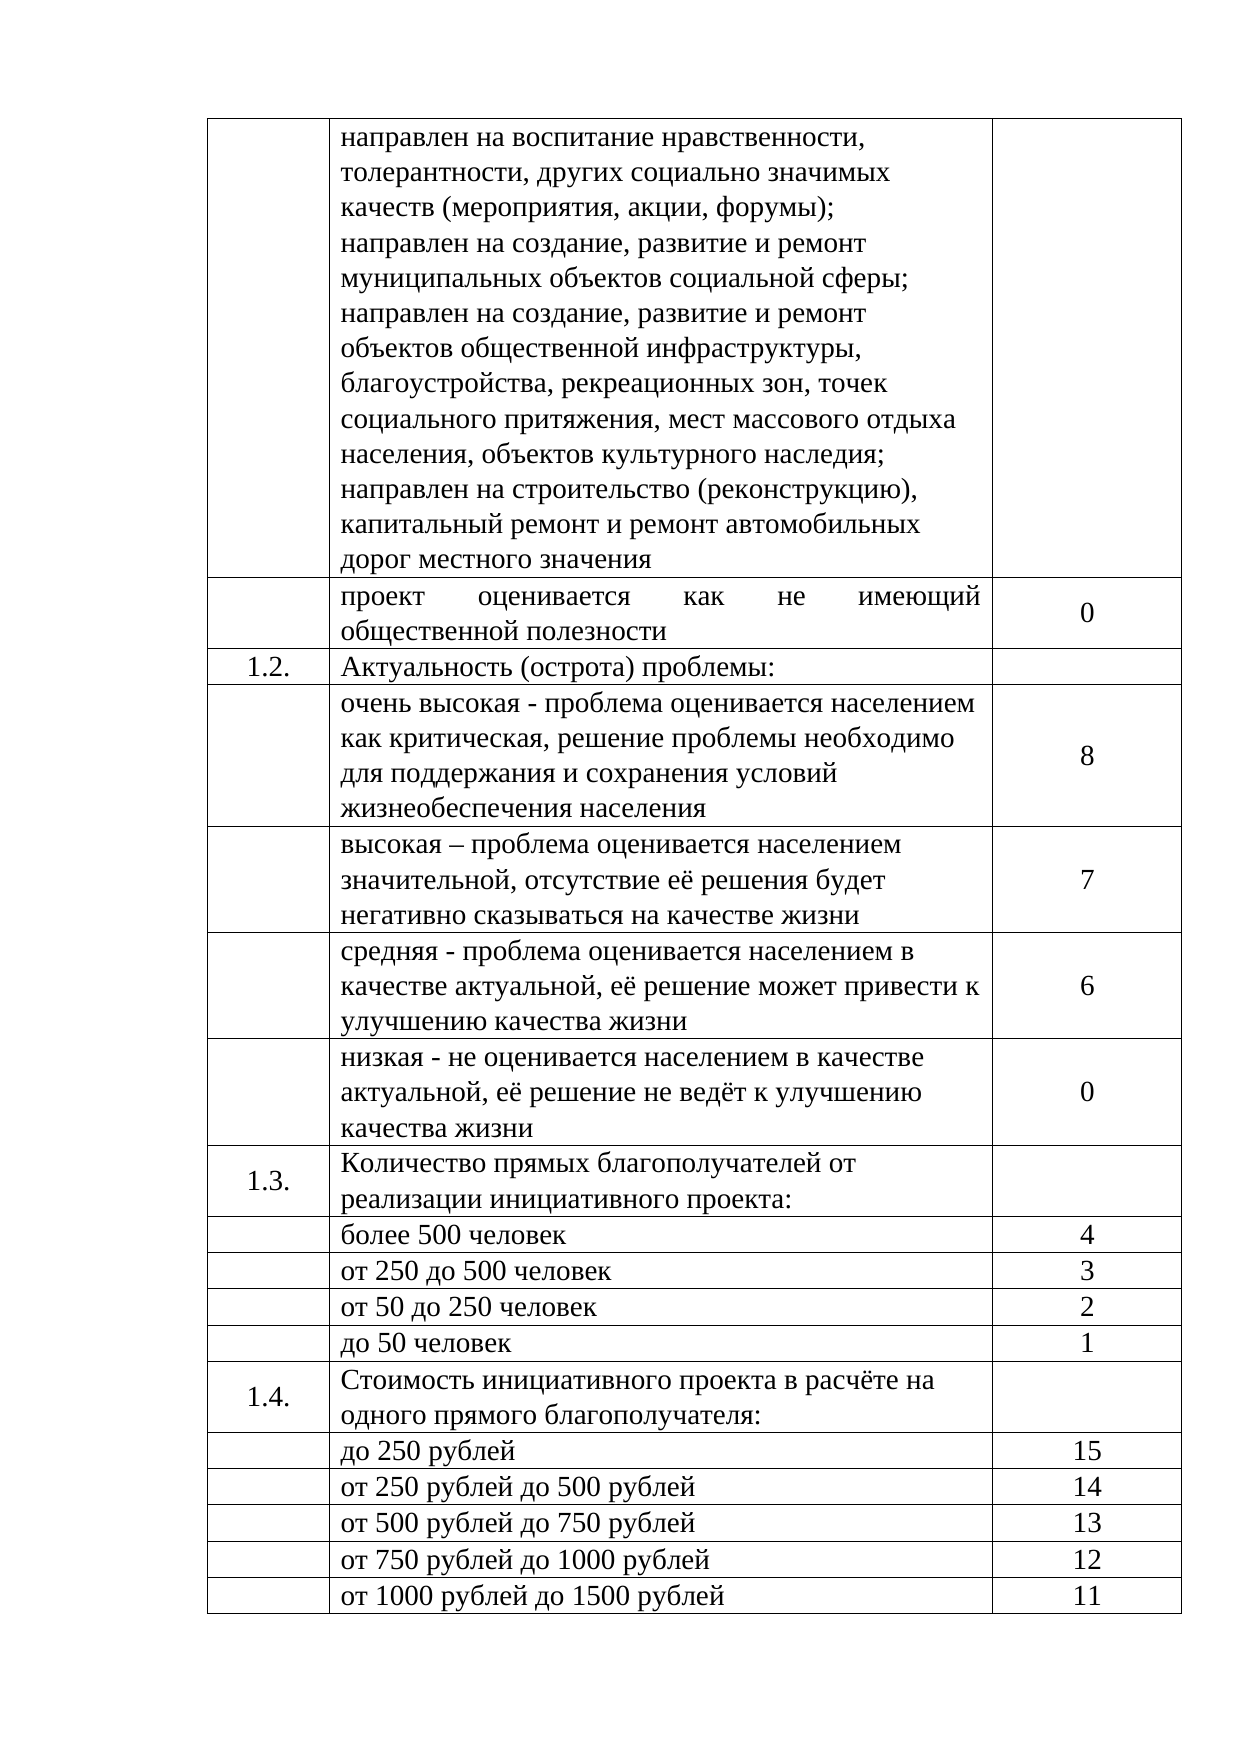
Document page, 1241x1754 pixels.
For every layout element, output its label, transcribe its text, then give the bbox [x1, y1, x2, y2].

table_cell от 250 рублей до 500 рублей [330, 1469, 992, 1504]
table_cell от 50 до 250 человек [330, 1289, 992, 1324]
table_cell 0 [993, 578, 1181, 648]
table_cell [208, 1289, 329, 1324]
table_cell 1.3. [208, 1146, 329, 1216]
table_cell [993, 649, 1181, 684]
table_cell очень высокая - проблема оценивается населением как критическая, решение проблемы необходимо для поддержания и сохранения условий жизнеобеспечения населения [330, 685, 992, 826]
table_cell 6 [993, 933, 1181, 1038]
table_cell [208, 1505, 329, 1541]
table_cell 12 [993, 1542, 1181, 1577]
table_cell Количество прямых благополучателей от реализации инициативного проекта: [330, 1146, 992, 1216]
table_cell 14 [993, 1469, 1181, 1504]
table_cell 3 [993, 1253, 1181, 1288]
table_cell до 50 человек [330, 1326, 992, 1361]
table_cell 1.2. [208, 649, 329, 684]
table_cell высокая – проблема оценивается населением значительной, отсутствие её решения будет негативно сказываться на качестве жизни [330, 827, 992, 932]
table_cell 0 [993, 1039, 1181, 1144]
table_cell [208, 1039, 329, 1144]
table_cell [208, 827, 329, 932]
table_cell [208, 685, 329, 826]
table_cell 5 [993, 119, 1181, 577]
table_cell Стоимость инициативного проекта в расчёте на одного прямого благополучателя: [330, 1362, 992, 1432]
table_cell [208, 119, 329, 577]
table_cell Актуальность (острота) проблемы: [330, 649, 992, 684]
table_cell 1.4. [208, 1362, 329, 1432]
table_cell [330, 119, 992, 577]
table_cell [208, 578, 329, 648]
table_cell 13 [993, 1505, 1181, 1541]
table_cell [208, 1217, 329, 1252]
table_cell от 250 до 500 человек [330, 1253, 992, 1288]
table_cell [208, 1326, 329, 1361]
table_cell [208, 1253, 329, 1288]
table_cell 1 [993, 1326, 1181, 1361]
table_cell 7 [993, 827, 1181, 932]
table_cell 11 [993, 1578, 1181, 1613]
table_cell 2 [993, 1289, 1181, 1324]
table_cell 8 [993, 685, 1181, 826]
table_cell средняя - проблема оценивается населением в качестве актуальной, её решение может привести к улучшению качества жизни [330, 933, 992, 1038]
table_cell проект оценивается как не имеющий общественной полезности [330, 578, 992, 648]
table_cell [208, 1469, 329, 1504]
table_cell [208, 1542, 329, 1577]
table_cell низкая - не оценивается населением в качестве актуальной, её решение не ведёт к улучшению качества жизни [330, 1039, 992, 1144]
table_cell [208, 1433, 329, 1468]
table_cell [208, 933, 329, 1038]
table_cell 15 [993, 1433, 1181, 1468]
table_cell от 1000 рублей до 1500 рублей [330, 1578, 992, 1613]
table_cell [208, 1578, 329, 1613]
table_cell более 500 человек [330, 1217, 992, 1252]
table_cell [993, 1362, 1181, 1432]
table_cell [993, 1146, 1181, 1216]
table_cell от 750 рублей до 1000 рублей [330, 1542, 992, 1577]
table_cell до 250 рублей [330, 1433, 992, 1468]
table_cell 4 [993, 1217, 1181, 1252]
table_cell от 500 рублей до 750 рублей [330, 1505, 992, 1541]
